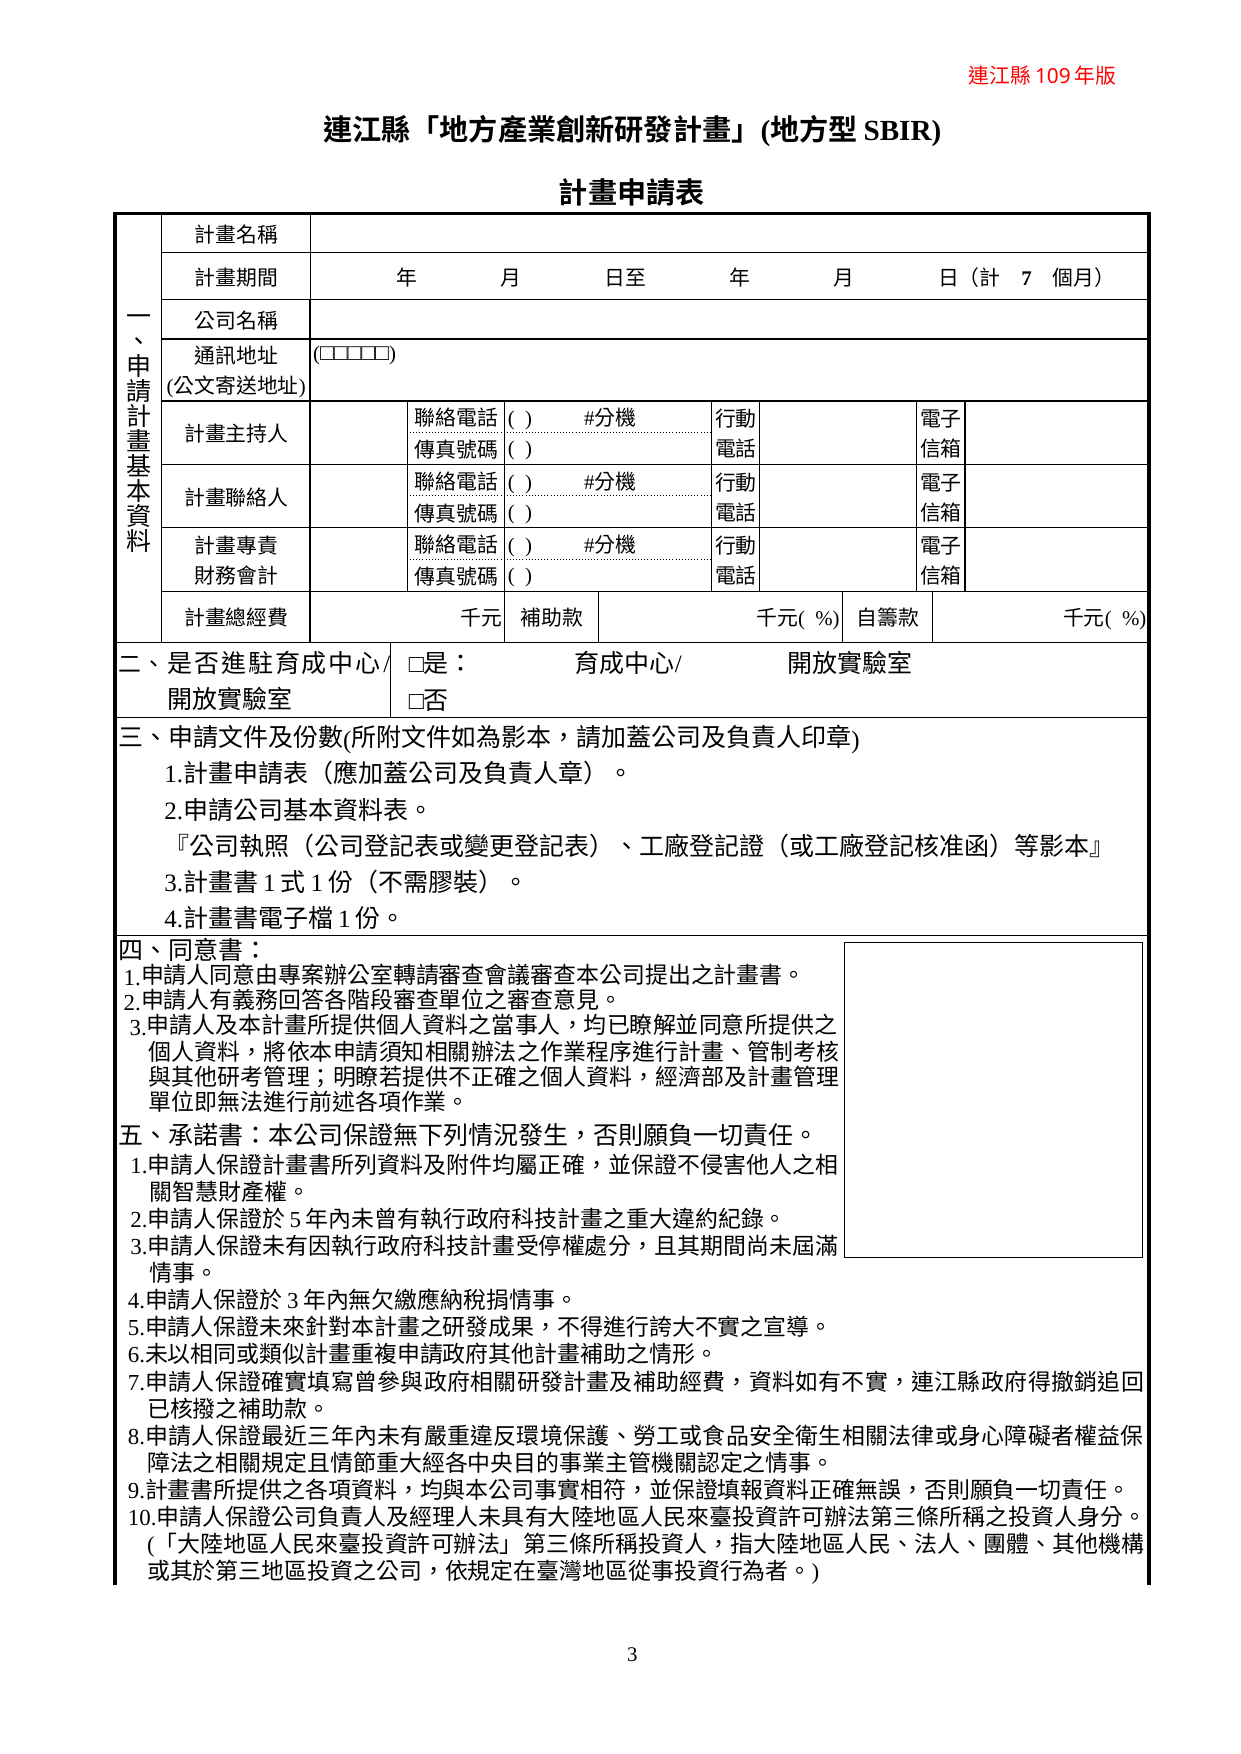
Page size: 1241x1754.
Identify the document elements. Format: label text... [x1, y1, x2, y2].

table_cell 聯絡電話 [408, 528, 504, 559]
table_cell [760, 402, 916, 463]
table_cell 行動 電話 [712, 402, 759, 463]
table_cell 通訊地址 (公文寄送地址) [162, 340, 309, 400]
table_cell 電子信箱 [917, 465, 964, 527]
table_cell [966, 528, 1147, 591]
table_cell 4.申請人保證於3年內無欠繳應納稅捐情事。 5.申請人保證未來針對本計畫之研發成果，不得進行誇大不實之宣導。 6.未以相同或類似計畫重複申請政府其他計畫補助之情形。 7.申請人保證確實填寫曾參與政府相關研發計畫及補助經費，資料如有不實，連江縣政府得撤銷追回已核撥之補助款。 8.申請人保證最近三年內未有嚴重違反環境保護、勞工或食品安全衛生相關法律或身心障礙者權益保障法之相關規定且情節重大經各中央目的事業主管機關認定之情事。 9.計畫書所提供之各項資料，均與本公司事實相符，並保證填報資料正確無誤，否則願負一切責任。 10.申請人保證公司負責人及經理人未具有大陸地區人民來臺投資許可辦法第三條所稱之投資人身分。(「大陸地區人民來臺投資許可辦法」第三條所稱投資人，指大陸地區人民、法人、團體、其他機構或其於第三地區投資之公司，依規定在臺灣地區從事投資行為者。) [117, 1287, 1147, 1585]
table_cell 千元( %) [933, 592, 1147, 642]
table_cell ( ) [505, 495, 711, 527]
table_cell 計畫總經費 [162, 592, 309, 642]
table_cell 電子信箱 [917, 528, 964, 591]
table_cell [311, 528, 407, 591]
table_cell 聯絡電話 [408, 402, 504, 432]
table_cell 四、同意書： 1.申請人同意由專案辦公室轉請審查會議審查本公司提出之計畫書。 2.申請人有義務回答各階段審查單位之審查意見。 3.申請人及本計畫所提供個人資料之當事人，均已瞭解並同意所提供之個人資料，將依本申請須知相關辦法之作業程序進行計畫、管制考核與其他研考管理；明瞭若提供不正確之個人資料，經濟部及計畫管理單位即無法進行前述各項作業。 五、承諾書：本公司保證無下列情況發生，否則願負一切責任。 1.申請人保證計畫書所列資料及附件均屬正確，並保證不侵害他人之相關智慧財產權。 2.申請人保證於5年內未曾有執行政府科技計畫之重大違約紀錄。 3.申請人保證未有因執行政府科技計畫受停權處分，且其期間尚未屆滿情事。 [117, 936, 842, 1287]
table_cell □否 [391, 679, 1147, 717]
table_header [311, 215, 1147, 251]
table_cell [760, 465, 916, 527]
table_cell [311, 402, 407, 463]
table_cell □是： 育成中心/ 開放實驗室 [391, 643, 1147, 679]
table_cell [760, 528, 916, 591]
table_header 計畫名稱 [162, 215, 310, 251]
table_cell [966, 402, 1147, 463]
table_header 一、申請計畫基本資料 [117, 215, 161, 642]
table_cell ( ) #分機 [505, 528, 711, 559]
table_cell 二、是否進駐育成中心/開放實驗室 [117, 643, 390, 717]
table_cell 三、申請文件及份數(所附文件如為影本，請加蓋公司及負責人印章) 1.計畫申請表（應加蓋公司及負責人章）。 2.申請公司基本資料表。 『公司執照（公司登記表或變更登記表）、工廠登記證（或工廠登記核准函）等影本』 3.計畫書1式1份（不需膠裝）。 4.計畫書電子檔1份。 [117, 718, 1147, 935]
table_cell 計畫期間 [162, 253, 310, 299]
table_cell 傳真號碼 [408, 495, 504, 527]
table_cell [311, 465, 407, 527]
text 計畫申請表 [148, 170, 1115, 212]
text 連江縣「地方產業創新研發計畫」(地方型SBIR) [148, 106, 1116, 149]
table_cell 自籌款 [843, 592, 932, 642]
table_cell 計畫聯絡人 [162, 465, 309, 527]
table_cell 行動 電話 [712, 528, 759, 591]
table_cell ( ) [505, 559, 711, 591]
table_cell 計畫主持人 [162, 402, 309, 463]
table_cell ( ) #分機 [505, 465, 711, 495]
table_cell 行動 電話 [712, 465, 759, 527]
table_cell 千元( %) [599, 592, 842, 642]
table_cell ( ) #分機 [505, 402, 711, 432]
table_cell 計畫專責 財務會計 [162, 528, 309, 591]
table_cell 傳真號碼 [408, 559, 504, 591]
table_cell 公司名稱 [162, 300, 309, 338]
table_cell [311, 300, 1147, 338]
table_cell 千元 [311, 592, 504, 642]
table_cell ( ) [505, 432, 711, 463]
table_cell 聯絡電話 [408, 465, 504, 495]
table_cell [843, 936, 1147, 1287]
table_cell 補助款 [505, 592, 598, 642]
table_cell [966, 465, 1147, 527]
table_cell (□□□□□) [311, 340, 1147, 400]
table_cell 電子信箱 [917, 402, 964, 463]
table_cell 年 月 日至 年 月 日（計 7 個月） [311, 253, 1147, 299]
table_cell 傳真號碼 [408, 432, 504, 463]
